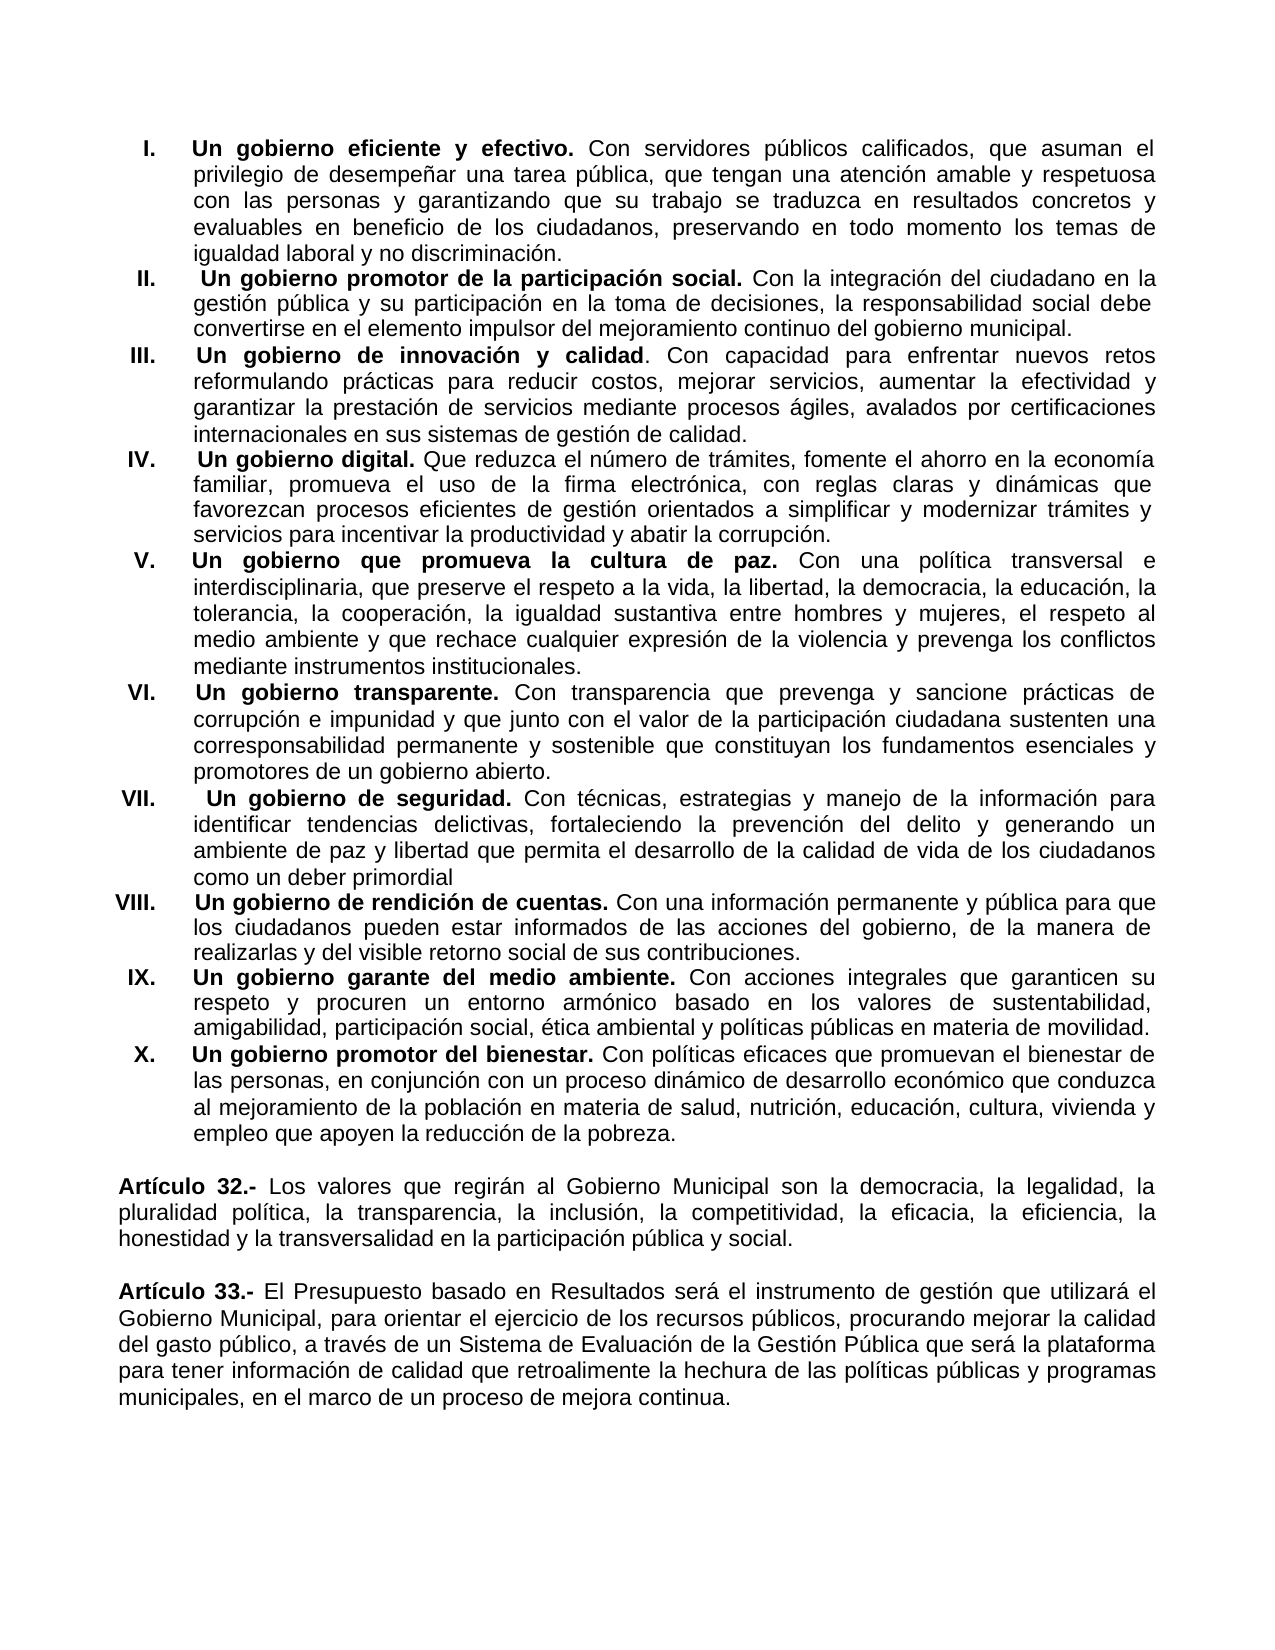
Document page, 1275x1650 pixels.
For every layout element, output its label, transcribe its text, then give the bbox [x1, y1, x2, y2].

text X. Un gobierno promotor del bienestar. Con políticas eficaces que promuevan el bienestar de las personas, en conjunción con un proceso dinámico de desarrollo económico que conduzca al mejoramiento de la población en materia de salud, nutrición, educación, cultura, vivienda y empleo que apoyen la reducción de la pobreza. [134, 1041, 1156, 1146]
text V. Un gobierno que promueva la cultura de paz. Con una política transversal e interdisciplinaria, que preserve el respeto a la vida, la libertad, la democracia, la educación, la tolerancia, la cooperación, la igualdad sustantiva entre hombres y mujeres, el respeto al medio ambiente y que rechace cualquier expresión de la violencia y prevenga los conflictos mediante instrumentos institucionales. [134, 547, 1156, 679]
text Artículo 32.- Los valores que regirán al Gobierno Municipal son la democracia, la legalidad, la pluralidad política, la transparencia, la inclusión, la competitividad, la eficacia, la eficiencia, la honestidad y la transversalidad en la participación pública y social. [118, 1173, 1156, 1252]
text III. Un gobierno de innovación y calidad. Con capacidad para enfrentar nuevos retos reformulando prácticas para reducir costos, mejorar servicios, aumentar la efectividad y garantizar la prestación de servicios mediante procesos ágiles, avalados por certificaciones internacionales en sus sistemas de gestión de calidad. [130, 342, 1156, 447]
text servicios para incentivar la productividad y abatir la corrupción. [193, 522, 1171, 547]
text VI. Un gobierno transparente. Con transparencia que prevenga y sancione prácticas de corrupción e impunidad y que junto con el valor de la participación ciudadana sustenten una corresponsabilidad permanente y sostenible que constituyan los fundamentos esenciales y promotores de un gobierno abierto. [127, 679, 1156, 785]
text convertirse en el elemento impulsor del mejoramiento continuo del gobierno municipal. [193, 317, 1171, 342]
text favorezcan procesos eficientes de gestión orientados a simplificar y modernizar trámites y [193, 497, 1171, 522]
text II. Un gobierno promotor de la participación social. Con la integración del ciudadano en la gestión pública y su participación en la toma de decisiones, la responsabilidad social debe [137, 267, 1156, 317]
text VII. Un gobierno de seguridad. Con técnicas, estrategias y manejo de la información para identificar tendencias delictivas, fortaleciendo la prevención del delito y generando un ambiente de paz y libertad que permita el desarrollo de la calidad de vida de los ciudadanos como un deber primordial [121, 785, 1156, 890]
text IV. Un gobierno digital. Que reduzca el número de trámites, fomente el ahorro en la economía familiar, promueva el uso de la firma electrónica, con reglas claras y dinámicas que [127, 447, 1156, 497]
text VIII. Un gobierno de rendición de cuentas. Con una información permanente y pública para que los ciudadanos pueden estar informados de las acciones del gobierno, de la manera de [115, 890, 1156, 940]
text I. Un gobierno eficiente y efectivo. Con servidores públicos calificados, que asuman el privilegio de desempeñar una tarea pública, que tengan una atención amable y respetuosa con las personas y garantizando que su trabajo se traduzca en resultados concretos y evaluables en beneficio de los ciudadanos, preservando en todo momento los temas de igualdad laboral y no discriminación. [143, 134, 1156, 266]
text IX. Un gobierno garante del medio ambiente. Con acciones integrales que garanticen su respeto y procuren un entorno armónico basado en los valores de sustentabilidad, [127, 966, 1156, 1016]
text Artículo 33.- El Presupuesto basado en Resultados será el instrumento de gestión que utilizará el Gobierno Municipal, para orientar el ejercicio de los recursos públicos, procurando mejorar la calidad del gasto público, a través de un Sistema de Evaluación de la Gestión Pública que será la plataforma para tener información de calidad que retroalimente la hechura de las políticas públicas y programas municipales, en el marco de un proceso de mejora continua. [118, 1278, 1156, 1410]
text amigabilidad, participación social, ética ambiental y políticas públicas en materia de movilidad. [193, 1016, 1171, 1041]
text realizarlas y del visible retorno social de sus contribuciones. [193, 940, 1171, 965]
